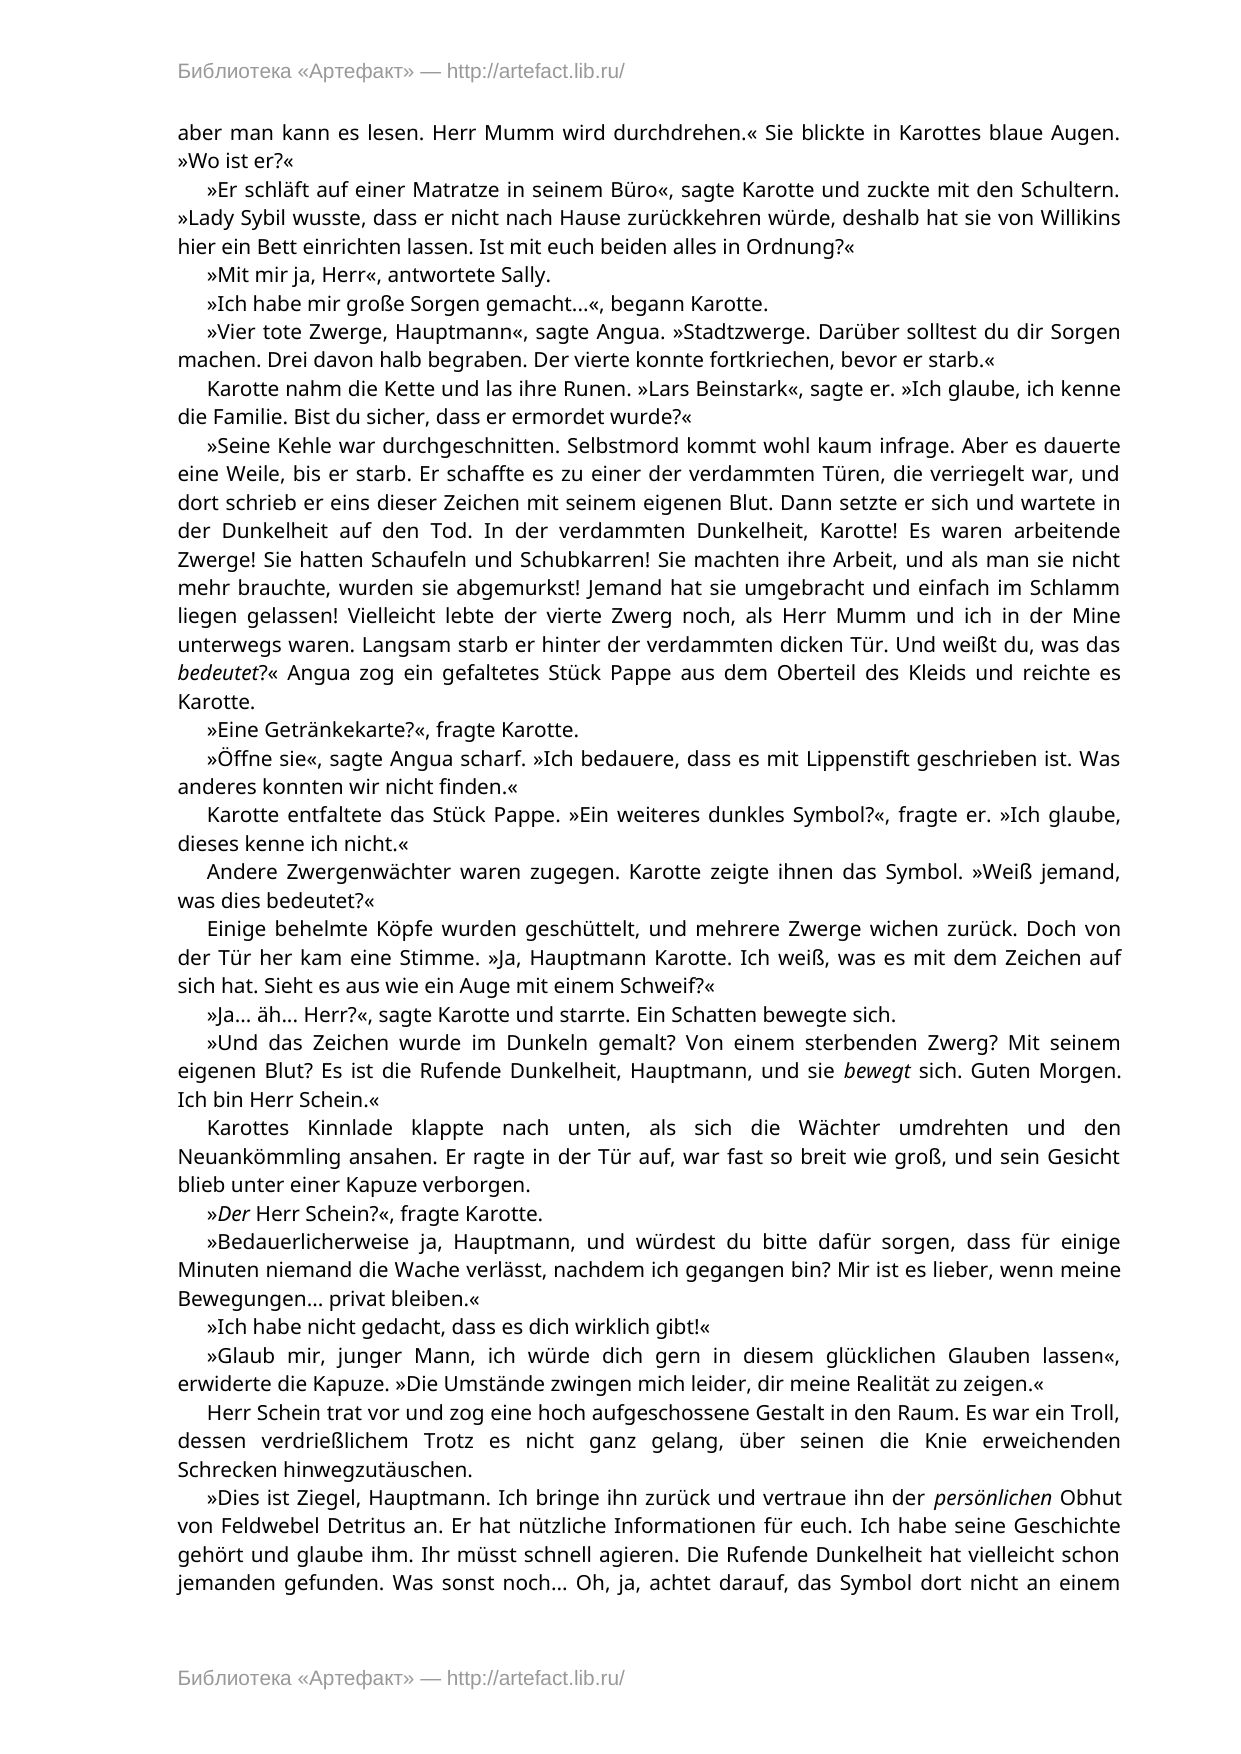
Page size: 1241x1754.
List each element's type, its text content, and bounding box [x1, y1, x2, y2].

text »Vier tote Zwerge, Hauptmann«, sagte Angua. »Stadtzwerge. Darüber solltest du dir Sorgen machen. Drei davon halb begraben. Der vierte konnte fortkriechen, bevor er starb.« [177, 317, 1122, 374]
text Einige behelmte Köpfe wurden geschüttelt, und mehrere Zwerge wichen zurück. Doch von der Tür her kam eine Stimme. »Ja, Hauptmann Karotte. Ich weiß, was es mit dem Zeichen auf sich hat. Sieht es aus wie ein Auge mit einem Schweif?« [177, 914, 1122, 1000]
text »Öffne sie«, sagte Angua scharf. »Ich bedauere, dass es mit Lippenstift geschrieben ist. Was anderes konnten wir nicht finden.« [177, 744, 1122, 801]
text »Bedauerlicherweise ja, Hauptmann, und würdest du bitte dafür sorgen, dass für einige Minuten niemand die Wache verlässt, nachdem ich gegangen bin? Mir ist es lieber, wenn meine Bewegungen... privat bleiben.« [177, 1227, 1122, 1312]
text »Mit mir ja, Herr«, antwortete Sally. [177, 260, 1122, 289]
text »Eine Getränkekarte?«, fragte Karotte. [177, 715, 1122, 744]
text »Ich habe nicht gedacht, dass es dich wirklich gibt!« [177, 1312, 1122, 1341]
text »Und das Zeichen wurde im Dunkeln gemalt? Von einem sterbenden Zwerg? Mit seinem eigenen Blut? Es ist die Rufende Dunkelheit, Hauptmann, und sie bewegt sich. Guten Morgen. Ich bin Herr Schein.« [177, 1028, 1122, 1113]
text »Seine Kehle war durchgeschnitten. Selbstmord kommt wohl kaum infrage. Aber es dauerte eine Weile, bis er starb. Er schaffte es zu einer der verdammten Türen, die verriegelt war, und dort schrieb er eins dieser Zeichen mit seinem eigenen Blut. Dann setzte er sich und wartete in der Dunkelheit auf den Tod. In der verdammten Dunkelheit, Karotte! Es waren arbeitende Zwerge! Sie hatten Schaufeln und Schubkarren! Sie machten ihre Arbeit, und als man sie nicht mehr brauchte, wurden sie abgemurkst! Jemand hat sie umgebracht und einfach im Schlamm liegen gelassen! Vielleicht lebte der vierte Zwerg noch, als Herr Mumm und ich in der Mine unterwegs waren. Langsam starb er hinter der verdammten dicken Tür. Und weißt du, was das bedeutet?« Angua zog ein gefaltetes Stück Pappe aus dem Oberteil des Kleids und reichte es Karotte. [177, 431, 1122, 715]
text Karotte nahm die Kette und las ihre Runen. »Lars Beinstark«, sagte er. »Ich glaube, ich kenne die Familie. Bist du sicher, dass er ermordet wurde?« [177, 374, 1122, 431]
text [177, 1483, 1122, 1597]
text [177, 118, 1122, 175]
text »Glaub mir, junger Mann, ich würde dich gern in diesem glücklichen Glauben lassen«, erwiderte die Kapuze. »Die Umstände zwingen mich leider, dir meine Realität zu zeigen.« [177, 1341, 1122, 1398]
text »Er schläft auf einer Matratze in seinem Büro«, sagte Karotte und zuckte mit den Schultern. »Lady Sybil wusste, dass er nicht nach Hause zurückkehren würde, deshalb hat sie von Willikins hier ein Bett einrichten lassen. Ist mit euch beiden alles in Ordnung?« [177, 175, 1122, 260]
text Herr Schein trat vor und zog eine hoch aufgeschossene Gestalt in den Raum. Es war ein Troll, dessen verdrießlichem Trotz es nicht ganz gelang, über seinen die Knie erweichenden Schrecken hinwegzutäuschen. [177, 1398, 1122, 1483]
text Andere Zwergenwächter waren zugegen. Karotte zeigte ihnen das Symbol. »Weiß jemand, was dies bedeutet?« [177, 857, 1122, 914]
text Karottes Kinnlade klappte nach unten, als sich die Wächter umdrehten und den Neuankömmling ansahen. Er ragte in der Tür auf, war fast so breit wie groß, und sein Gesicht blieb unter einer Kapuze verborgen. [177, 1113, 1122, 1199]
text »Ich habe mir große Sorgen gemacht...«, begann Karotte. [177, 289, 1122, 317]
text »Der Herr Schein?«, fragte Karotte. [177, 1199, 1122, 1227]
text Karotte entfaltete das Stück Pappe. »Ein weiteres dunkles Symbol?«, fragte er. »Ich glaube, dieses kenne ich nicht.« [177, 801, 1122, 857]
text »Ja... äh... Herr?«, sagte Karotte und starrte. Ein Schatten bewegte sich. [177, 1000, 1122, 1028]
